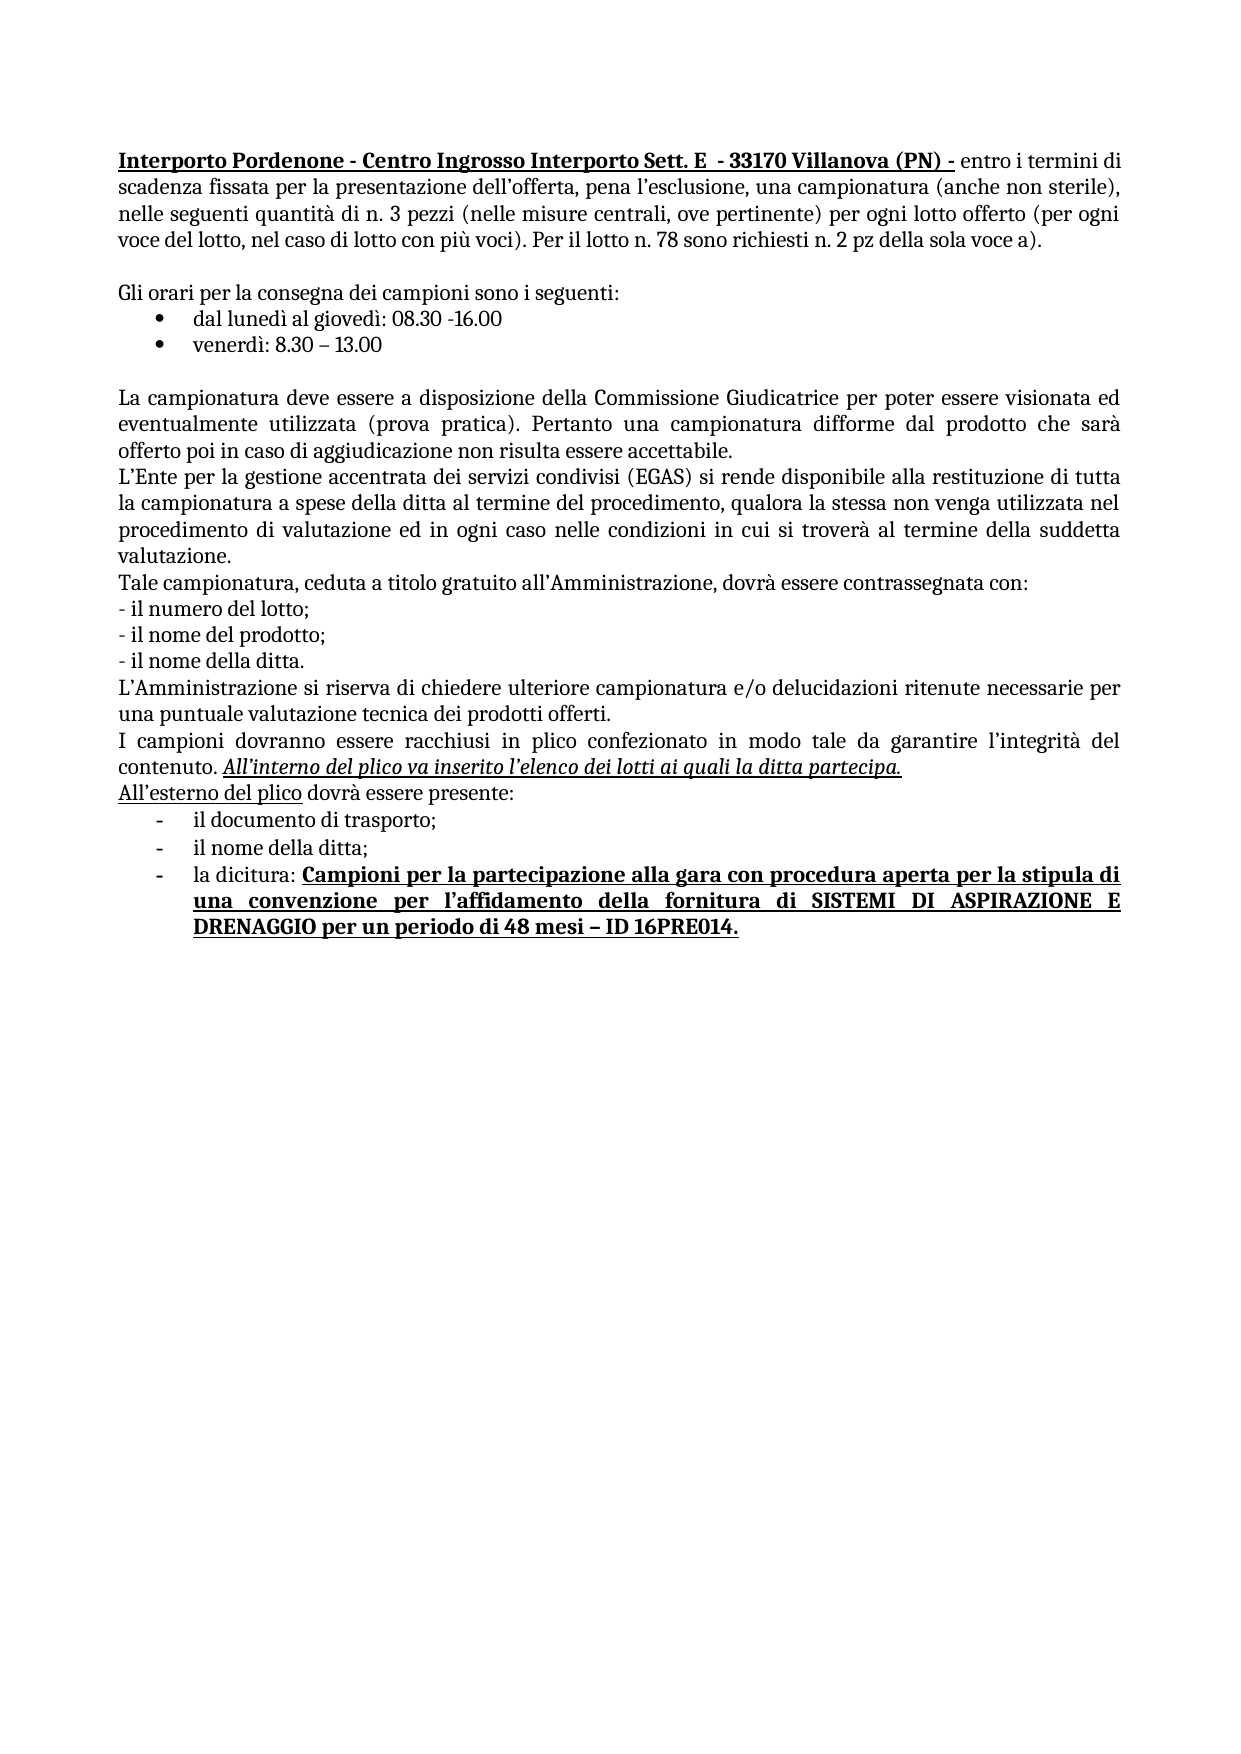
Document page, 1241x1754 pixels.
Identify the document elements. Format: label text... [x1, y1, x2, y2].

list L’Amministrazione si riserva di chiedere ulteriore campionatura e/o delucidazioni ritenute necessarie per una puntuale valutazione tecnica dei prodotti offerti. [118, 675, 1122, 727]
list il nome della ditta; [156, 833, 1122, 861]
list dal lunedì al giovedì: 08.30 -16.00 [156, 306, 1122, 332]
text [118, 148, 1122, 253]
text Gli orari per la consegna dei campioni sono i seguenti: [118, 279, 1122, 306]
list venerdì: 8.30 – 13.00 [156, 332, 1122, 358]
list - il nome della ditta. [118, 648, 1122, 675]
list - il numero del lotto; [118, 596, 1122, 622]
list L’Ente per la gestione accentrata dei servizi condivisi (EGAS) si rende disponibile alla restituzione di tutta la campionatura a spese della ditta al termine del procedimento, qualora la stessa non venga utilizzata nel procedimento di valutazione ed in ogni caso nelle condizioni in cui si troverà al termine della suddetta valutazione. [118, 464, 1122, 569]
list la dicitura: Campioni per la partecipazione alla gara con procedura aperta per la stipula di una convenzione per l’affidamento della fornitura di SISTEMI DI ASPIRAZIONE E DRENAGGIO per un periodo di 48 mesi – ID 16PRE014. [156, 861, 1122, 940]
list All’esterno del plico dovrà essere presente: [118, 780, 1122, 806]
list - il nome del prodotto; [118, 622, 1122, 648]
list Tale campionatura, ceduta a titolo gratuito all’Amministrazione, dovrà essere contrassegnata con: [118, 569, 1122, 596]
list I campioni dovranno essere racchiusi in plico confezionato in modo tale da garantire l’integrità del contenuto. All’interno del plico va inserito l’elenco dei lotti ai quali la ditta partecipa. [118, 727, 1122, 780]
list il documento di trasporto; [156, 806, 1122, 833]
list La campionatura deve essere a disposizione della Commissione Giudicatrice per poter essere visionata ed eventualmente utilizzata (prova pratica). Pertanto una campionatura difforme dal prodotto che sarà offerto poi in caso di aggiudicazione non risulta essere accettabile. [118, 385, 1122, 464]
